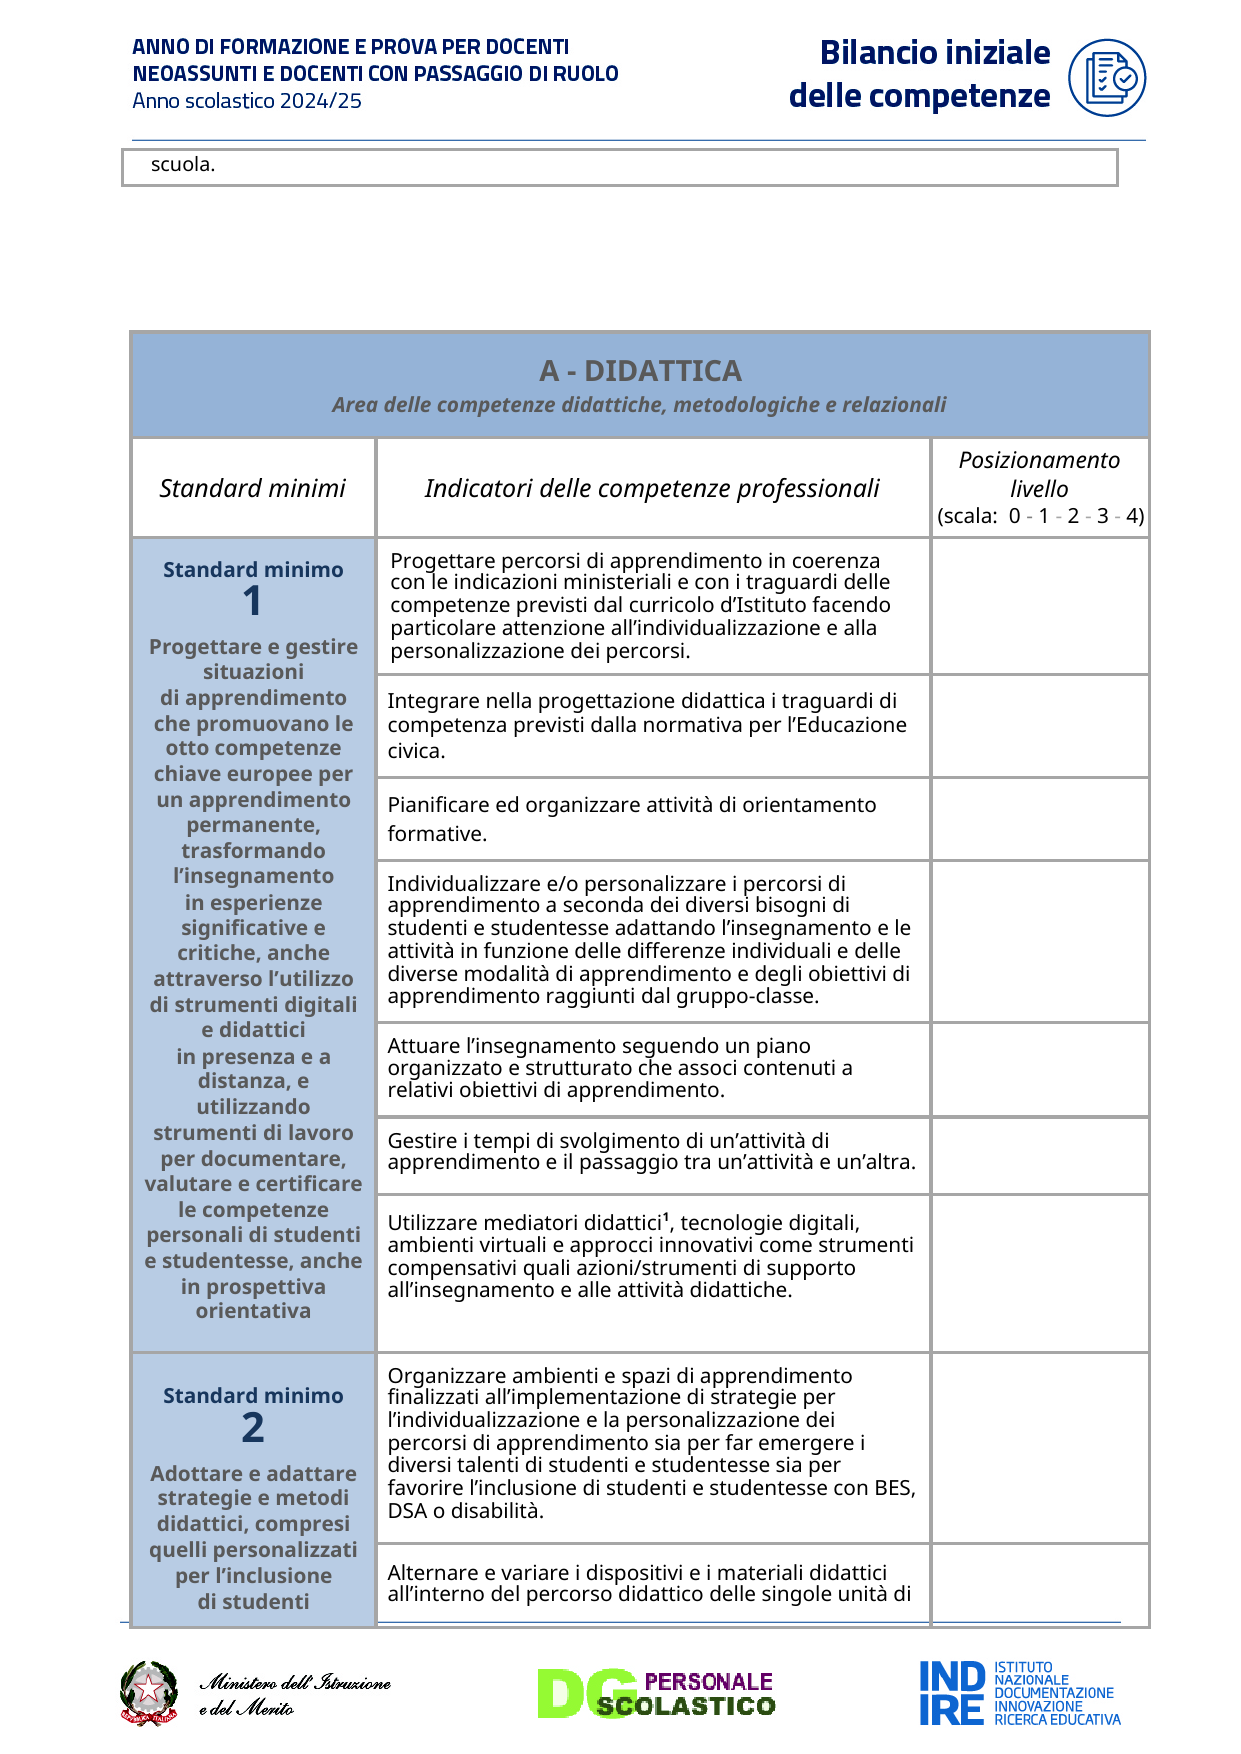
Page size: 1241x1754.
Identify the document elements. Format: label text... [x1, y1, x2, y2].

table_cell [933, 779, 1148, 859]
table_cell Indicatori delle competenze professionali [378, 439, 929, 536]
table_cell [933, 676, 1148, 776]
table_cell Attuare l’insegnamento seguendo un piano organizzato e strutturato che associ contenuti a relativi obiettivi di apprendimento. [378, 1024, 929, 1115]
table_cell Utilizzare mediatori didattici, tecnologie digitali, ambienti virtuali e approcci innovativi come strumenti compensativi quali azioni/strumenti di supporto all’insegnamento e alle attività didattiche. [378, 1196, 929, 1351]
table_cell Standard minimi [133, 439, 374, 536]
table_cell Gestire i tempi di svolgimento di un’attività di apprendimento e il passaggio tra un’attività e un’altra. [378, 1119, 929, 1192]
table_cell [378, 1545, 929, 1626]
picture [95, 0, 1182, 156]
picture [83, 1601, 1157, 1754]
table_cell Pianificare ed organizzare attività di orientamento formative. [378, 779, 929, 859]
table_cell [933, 1024, 1148, 1115]
table_header A - DIDATTICA Area delle competenze didattiche, metodologiche e relazionali [133, 334, 1148, 436]
table_cell Posizionamento livello (scala: 0 - 1 - 2 - 3 - 4) [933, 439, 1148, 536]
table_cell Progettare percorsi di apprendimento in coerenza con le indicazioni ministeriali e con i traguardi delle competenze previsti dal curricolo d’Istituto facendo particolare attenzione all’individualizzazione e alla personalizzazione dei percorsi. [378, 539, 929, 673]
table_cell Individualizzare e/o personalizzare i percorsi di apprendimento a seconda dei diversi bisogni di studenti e studentesse adattando l’insegnamento e le attività in funzione delle differenze individuali e delle diverse modalità di apprendimento e degli obiettivi di apprendimento raggiunti dal gruppo-classe. [378, 862, 929, 1021]
table_cell Esperto = Livello 4 La competenza è matura e accreditata e può essere messa a disposizione dei/delle colleghi/e e della scuola. [124, 151, 1116, 183]
table_cell Integrare nella progettazione didattica i traguardi di competenza previsti dalla normativa per l’Educazione civica. [378, 676, 929, 776]
table_cell [933, 539, 1148, 673]
table_cell Standard minimo 1 Progettare e gestire situazioni di apprendimento che promuovano le otto competenze chiave europee per un apprendimento permanente, trasformando l’insegnamento in esperienze significative e critiche, anche attraverso l’utilizzo di strumenti digitali e didattici in presenza e a distanza, e utilizzando strumenti di lavoro per documentare, valutare e certificare le competenze personali di studenti e studentesse, anche in prospettiva orientativa [133, 539, 374, 1351]
table_cell [933, 1354, 1148, 1542]
table_cell Organizzare ambienti e spazi di apprendimento finalizzati all’implementazione di strategie per l’individualizzazione e la personalizzazione dei percorsi di apprendimento sia per far emergere i diversi talenti di studenti e studentesse sia per favorire l’inclusione di studenti e studentesse con BES, DSA o disabilità. [378, 1354, 929, 1542]
table_cell [933, 1196, 1148, 1351]
table_cell Standard minimo 2 Adottare e adattare strategie e metodi didattici, compresi quelli personalizzati per l’inclusione di studenti e studentesse con disabilità e bisogni educativi speciali, integrando epistemologie e metodologie disciplinari e interdisciplinari [133, 1354, 374, 1626]
table_cell [933, 1119, 1148, 1192]
table_cell [933, 1545, 1148, 1626]
table_cell [933, 862, 1148, 1021]
